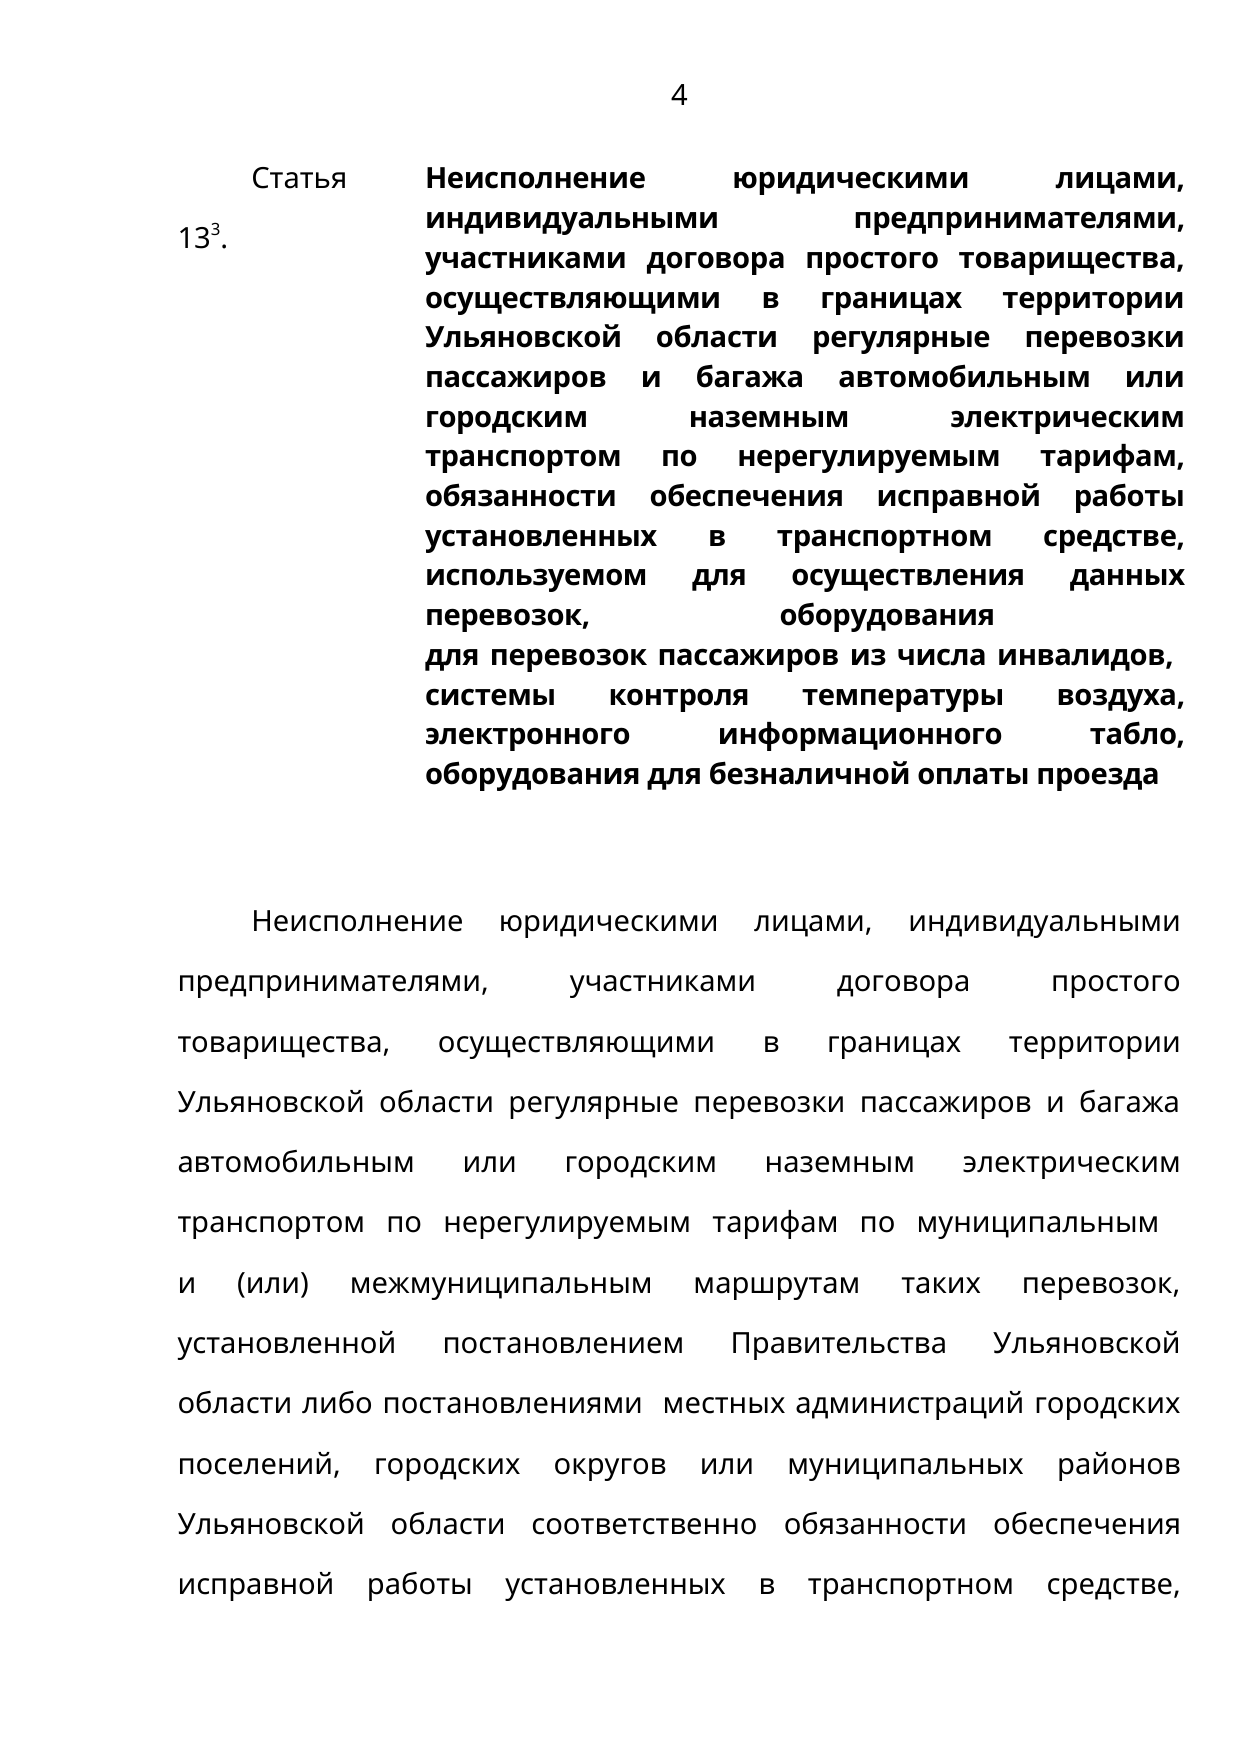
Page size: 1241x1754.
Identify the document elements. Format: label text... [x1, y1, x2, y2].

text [177, 900, 1181, 1603]
table_header Статья 133. [166, 158, 413, 821]
table_header Неисполнение юридическими лицами, индивидуальными предпринимателями, участниками договора простого товарищества, осуществляющими в границах территории Ульяновской области регулярные перевозки пассажиров и багажа автомобильным или городским наземным электрическим транспортом по нерегулируемым тарифам, обязанности обеспечения исправной работы установленных в транспортном средстве, используемом для осуществления данных перевозок, оборудования для перевозок пассажиров из числа инвалидов, системы контроля температуры воздуха, электронного информационного табло, оборудования для безналичной оплаты проезда [414, 158, 1196, 821]
